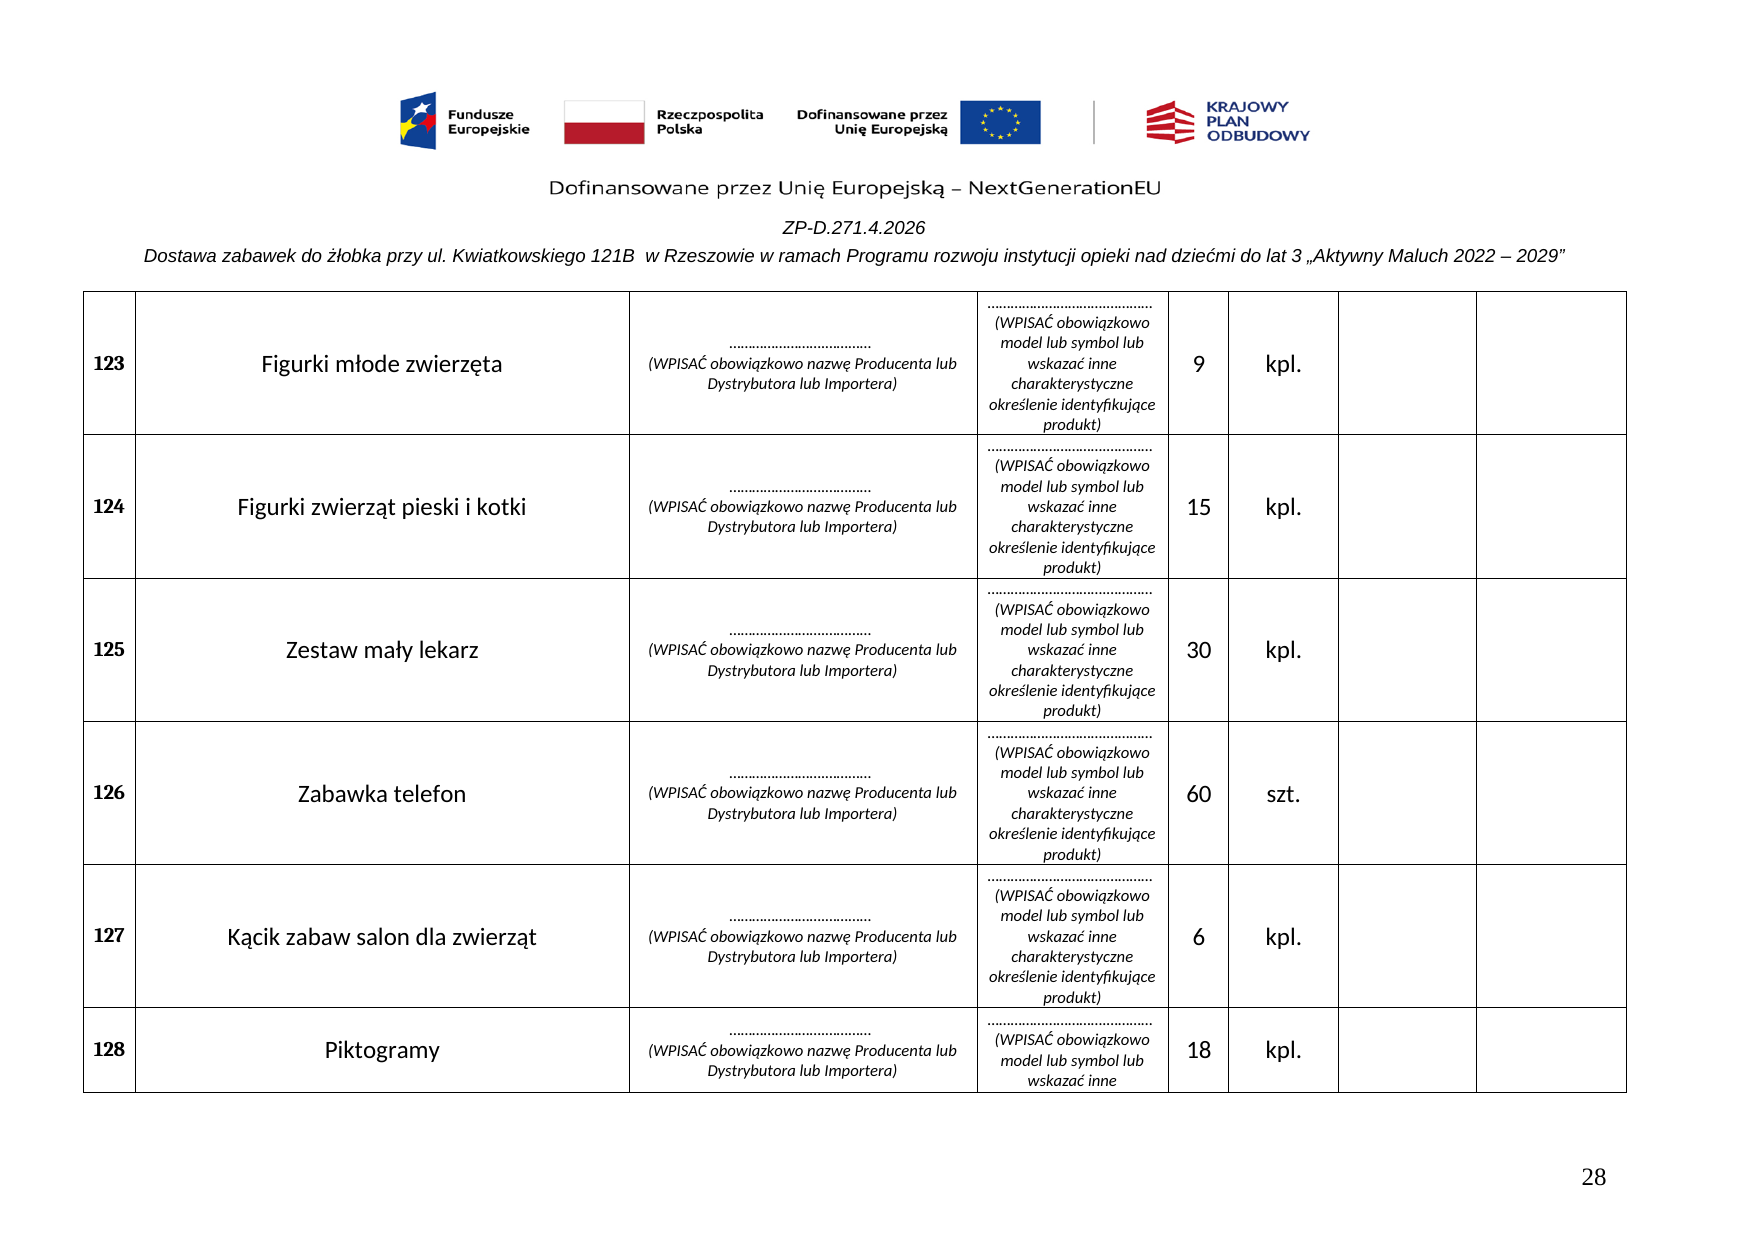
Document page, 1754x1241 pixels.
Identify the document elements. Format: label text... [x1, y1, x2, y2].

table_cell 128 [84, 1008, 135, 1092]
table_cell ………………………….………… (WPISAĆ obowiązkowo model lub symbol lub wskazać inne charakterystyczne określenie identyfikujące produkt) [978, 579, 1168, 721]
table_cell 18 [1169, 1008, 1228, 1092]
table_cell …………………….………… (WPISAĆ obowiązkowo nazwę Producenta lub Dystrybutora lub Importera) [630, 865, 977, 1007]
table_cell Piktogramy [136, 1008, 629, 1092]
table_cell 126 [84, 722, 135, 864]
table_cell [1339, 722, 1476, 864]
table_cell 125 [84, 579, 135, 721]
table_cell [1339, 292, 1476, 434]
table_cell ………………………….………… (WPISAĆ obowiązkowo model lub symbol lub wskazać inne charakterystyczne określenie identyfikujące produkt) [978, 435, 1168, 578]
table_cell kpl. [1229, 435, 1338, 578]
table_cell Zestaw mały lekarz [136, 579, 629, 721]
table_cell [1477, 292, 1626, 434]
table_cell [1477, 722, 1626, 864]
table_cell [1339, 435, 1476, 578]
table_cell ………………………….………… (WPISAĆ obowiązkowo model lub symbol lub wskazać inne charakterystyczne określenie identyfikujące produkt) [978, 865, 1168, 1007]
picture [382, 77, 1328, 213]
table_cell 60 [1169, 722, 1228, 864]
table_cell …………………….………… (WPISAĆ obowiązkowo nazwę Producenta lub Dystrybutora lub Importera) [630, 435, 977, 578]
table_cell kpl. [1229, 865, 1338, 1007]
table_cell Kącik zabaw salon dla zwierząt [136, 865, 629, 1007]
table_cell 15 [1169, 435, 1228, 578]
table_cell kpl. [1229, 1008, 1338, 1092]
table_cell Figurki młode zwierzęta [136, 292, 629, 434]
table_cell …………………….………… (WPISAĆ obowiązkowo nazwę Producenta lub Dystrybutora lub Importera) [630, 722, 977, 864]
table_cell Figurki zwierząt pieski i kotki [136, 435, 629, 578]
table_cell ………………………….………… (WPISAĆ obowiązkowo model lub symbol lub wskazać inne charakterystyczne określenie identyfikujące produkt) [978, 722, 1168, 864]
table_cell 9 [1169, 292, 1228, 434]
table_cell [1477, 435, 1626, 578]
table_cell [1477, 1008, 1626, 1092]
table_cell 30 [1169, 579, 1228, 721]
table_cell Zabawka telefon [136, 722, 629, 864]
table_cell [1477, 865, 1626, 1007]
table_cell kpl. [1229, 579, 1338, 721]
table_cell [1339, 865, 1476, 1007]
table_cell 123 [84, 292, 135, 434]
table_cell 6 [1169, 865, 1228, 1007]
table_cell 124 [84, 435, 135, 578]
table_cell …………………….………… (WPISAĆ obowiązkowo nazwę Producenta lub Dystrybutora lub Importera) [630, 1008, 977, 1092]
table_cell ………………………….………… (WPISAĆ obowiązkowo model lub symbol lub wskazać inne charakterystyczne określenie identyfikujące produkt) [978, 1008, 1168, 1092]
table_cell 127 [84, 865, 135, 1007]
table_cell [1339, 1008, 1476, 1092]
table_cell szt. [1229, 722, 1338, 864]
table_cell [1339, 579, 1476, 721]
table_cell [1477, 579, 1626, 721]
table_cell ………………………….………… (WPISAĆ obowiązkowo model lub symbol lub wskazać inne charakterystyczne określenie identyfikujące produkt) [978, 292, 1168, 434]
table_cell …………………….………… (WPISAĆ obowiązkowo nazwę Producenta lub Dystrybutora lub Importera) [630, 292, 977, 434]
table_cell …………………….………… (WPISAĆ obowiązkowo nazwę Producenta lub Dystrybutora lub Importera) [630, 579, 977, 721]
table_cell kpl. [1229, 292, 1338, 434]
